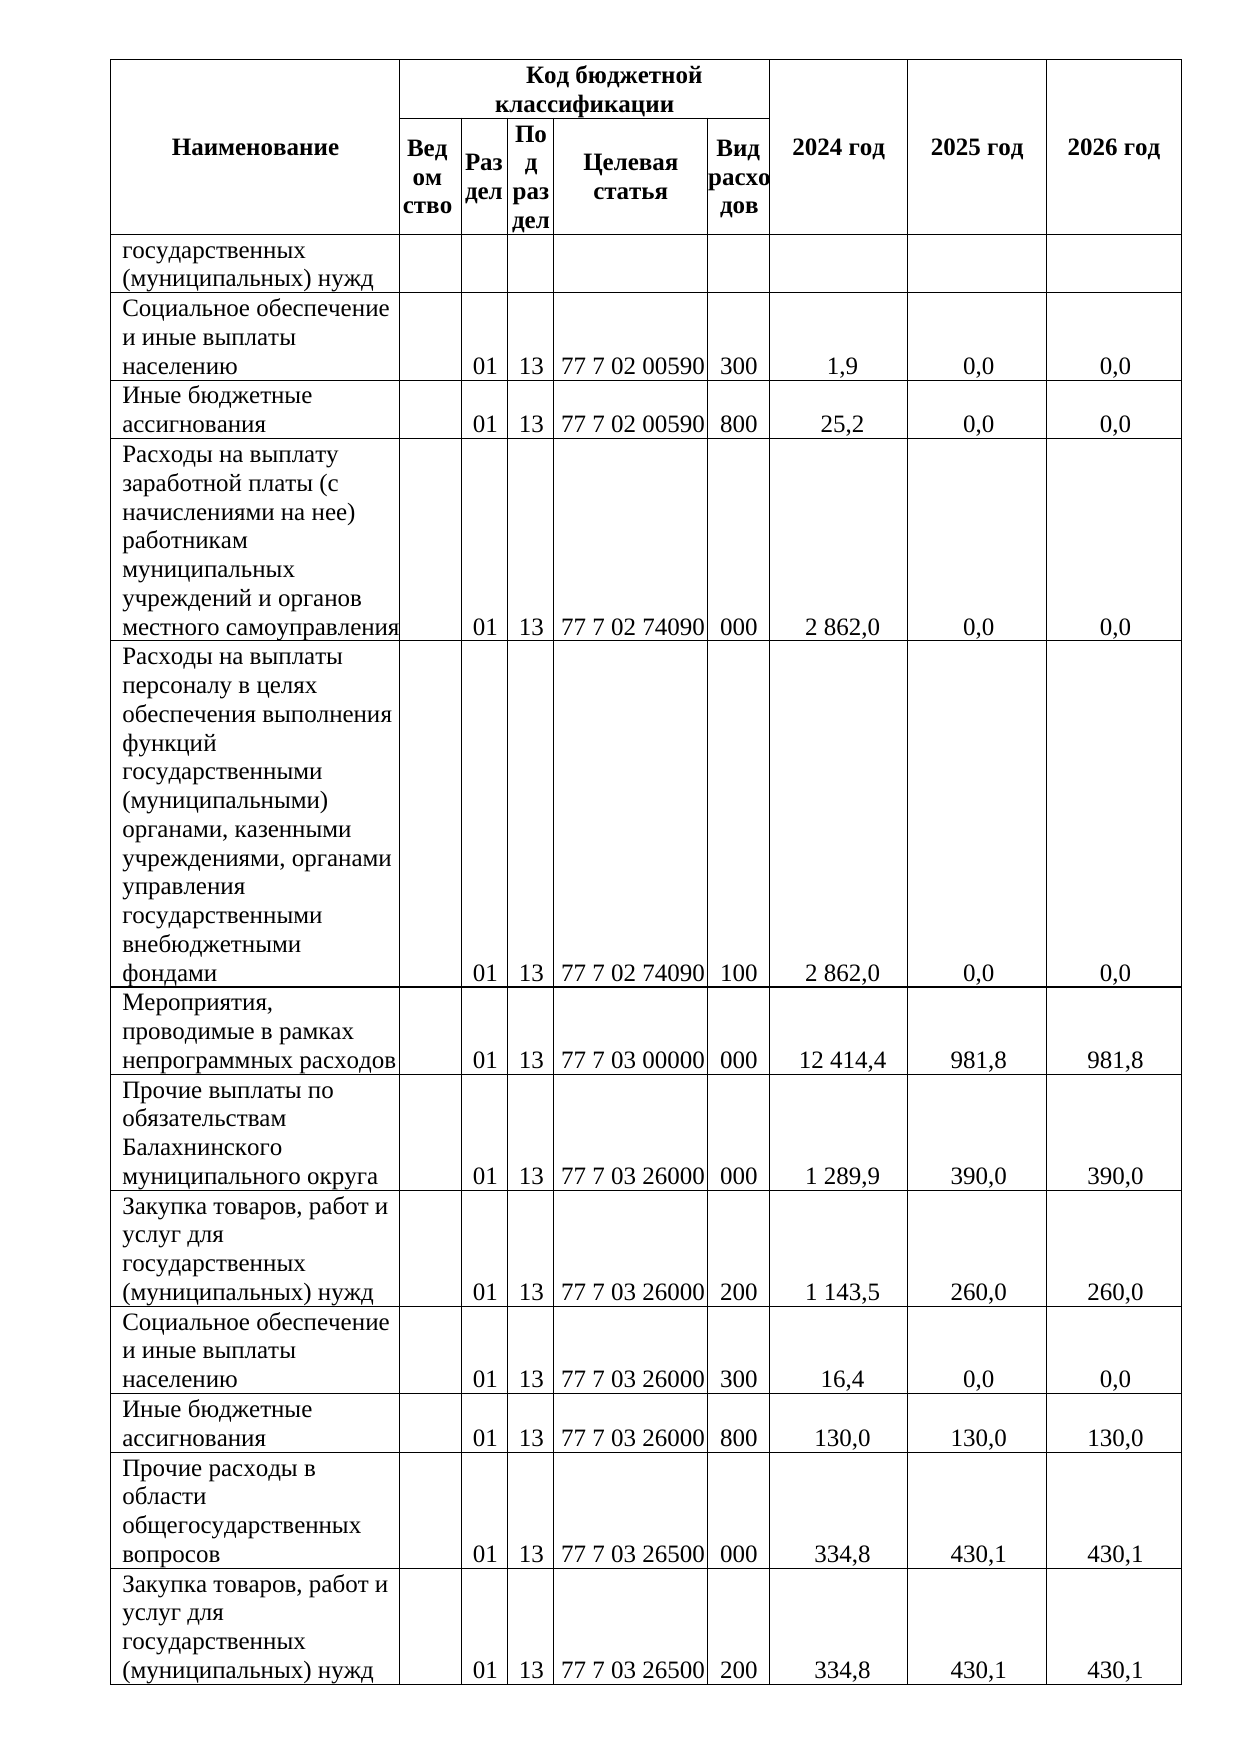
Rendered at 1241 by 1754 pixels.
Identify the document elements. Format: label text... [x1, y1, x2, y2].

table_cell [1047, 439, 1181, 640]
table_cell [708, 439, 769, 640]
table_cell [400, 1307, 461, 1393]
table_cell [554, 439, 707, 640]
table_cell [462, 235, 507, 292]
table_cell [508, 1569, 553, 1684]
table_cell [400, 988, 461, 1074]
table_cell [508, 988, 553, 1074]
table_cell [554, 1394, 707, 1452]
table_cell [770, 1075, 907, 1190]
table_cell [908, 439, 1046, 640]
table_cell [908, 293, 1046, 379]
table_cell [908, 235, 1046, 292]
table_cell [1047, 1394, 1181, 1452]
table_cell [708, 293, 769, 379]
table_cell Раз дел [462, 119, 507, 234]
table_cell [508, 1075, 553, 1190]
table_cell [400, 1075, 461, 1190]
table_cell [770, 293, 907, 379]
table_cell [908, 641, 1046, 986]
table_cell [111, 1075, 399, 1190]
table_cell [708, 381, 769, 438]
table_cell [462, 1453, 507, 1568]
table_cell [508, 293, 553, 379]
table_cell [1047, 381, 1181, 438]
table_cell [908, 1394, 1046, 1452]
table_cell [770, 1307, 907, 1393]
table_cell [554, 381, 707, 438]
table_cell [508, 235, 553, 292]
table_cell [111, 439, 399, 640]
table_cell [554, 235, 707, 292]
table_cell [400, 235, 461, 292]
table_cell Ведом ство [400, 119, 461, 234]
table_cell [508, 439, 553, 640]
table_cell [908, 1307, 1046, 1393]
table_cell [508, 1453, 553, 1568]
table_header 2024 год [770, 60, 907, 234]
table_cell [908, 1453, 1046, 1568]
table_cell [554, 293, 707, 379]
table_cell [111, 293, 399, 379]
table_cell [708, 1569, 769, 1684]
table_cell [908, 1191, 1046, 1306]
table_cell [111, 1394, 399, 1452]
table_header Код бюджетной классификации [400, 60, 769, 118]
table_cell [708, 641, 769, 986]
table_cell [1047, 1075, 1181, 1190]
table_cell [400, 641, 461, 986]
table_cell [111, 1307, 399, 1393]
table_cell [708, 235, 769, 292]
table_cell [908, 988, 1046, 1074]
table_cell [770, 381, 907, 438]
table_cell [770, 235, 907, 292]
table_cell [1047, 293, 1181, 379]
table_header Наименование [111, 60, 399, 234]
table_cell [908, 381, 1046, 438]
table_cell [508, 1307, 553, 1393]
table_header 2026 год [1047, 60, 1181, 234]
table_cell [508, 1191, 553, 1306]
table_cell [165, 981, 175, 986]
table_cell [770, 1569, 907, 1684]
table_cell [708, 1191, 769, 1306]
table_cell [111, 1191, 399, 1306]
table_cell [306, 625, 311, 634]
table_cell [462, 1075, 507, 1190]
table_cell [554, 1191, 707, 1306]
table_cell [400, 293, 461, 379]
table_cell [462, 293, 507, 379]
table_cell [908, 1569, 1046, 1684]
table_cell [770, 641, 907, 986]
table_header 2025 год [908, 60, 1046, 234]
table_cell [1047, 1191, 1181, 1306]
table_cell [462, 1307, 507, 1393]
table_cell Целевая статья [554, 119, 707, 234]
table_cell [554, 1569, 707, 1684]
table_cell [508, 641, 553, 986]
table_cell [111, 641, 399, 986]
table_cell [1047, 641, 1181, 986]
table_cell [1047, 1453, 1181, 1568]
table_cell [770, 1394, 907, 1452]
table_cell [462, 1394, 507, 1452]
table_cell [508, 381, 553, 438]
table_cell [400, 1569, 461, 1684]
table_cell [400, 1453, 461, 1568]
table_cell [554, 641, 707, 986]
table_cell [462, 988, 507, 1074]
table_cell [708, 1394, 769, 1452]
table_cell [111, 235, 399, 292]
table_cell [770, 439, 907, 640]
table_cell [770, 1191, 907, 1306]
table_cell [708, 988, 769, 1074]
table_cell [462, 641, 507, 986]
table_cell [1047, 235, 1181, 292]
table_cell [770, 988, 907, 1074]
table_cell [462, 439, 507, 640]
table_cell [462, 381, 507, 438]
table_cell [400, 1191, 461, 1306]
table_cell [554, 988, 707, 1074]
table_cell Под раз дел [508, 119, 553, 234]
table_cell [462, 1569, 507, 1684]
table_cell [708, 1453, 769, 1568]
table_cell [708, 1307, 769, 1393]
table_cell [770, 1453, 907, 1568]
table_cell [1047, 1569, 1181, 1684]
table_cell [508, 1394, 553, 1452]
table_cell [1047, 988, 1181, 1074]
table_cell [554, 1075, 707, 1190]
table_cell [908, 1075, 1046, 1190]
table_cell Вид расходов [708, 119, 769, 234]
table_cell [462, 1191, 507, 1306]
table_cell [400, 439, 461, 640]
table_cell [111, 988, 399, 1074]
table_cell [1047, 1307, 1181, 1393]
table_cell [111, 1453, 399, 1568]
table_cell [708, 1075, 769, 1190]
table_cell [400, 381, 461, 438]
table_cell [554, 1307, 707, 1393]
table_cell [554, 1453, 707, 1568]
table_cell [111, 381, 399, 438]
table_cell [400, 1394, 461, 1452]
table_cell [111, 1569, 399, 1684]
